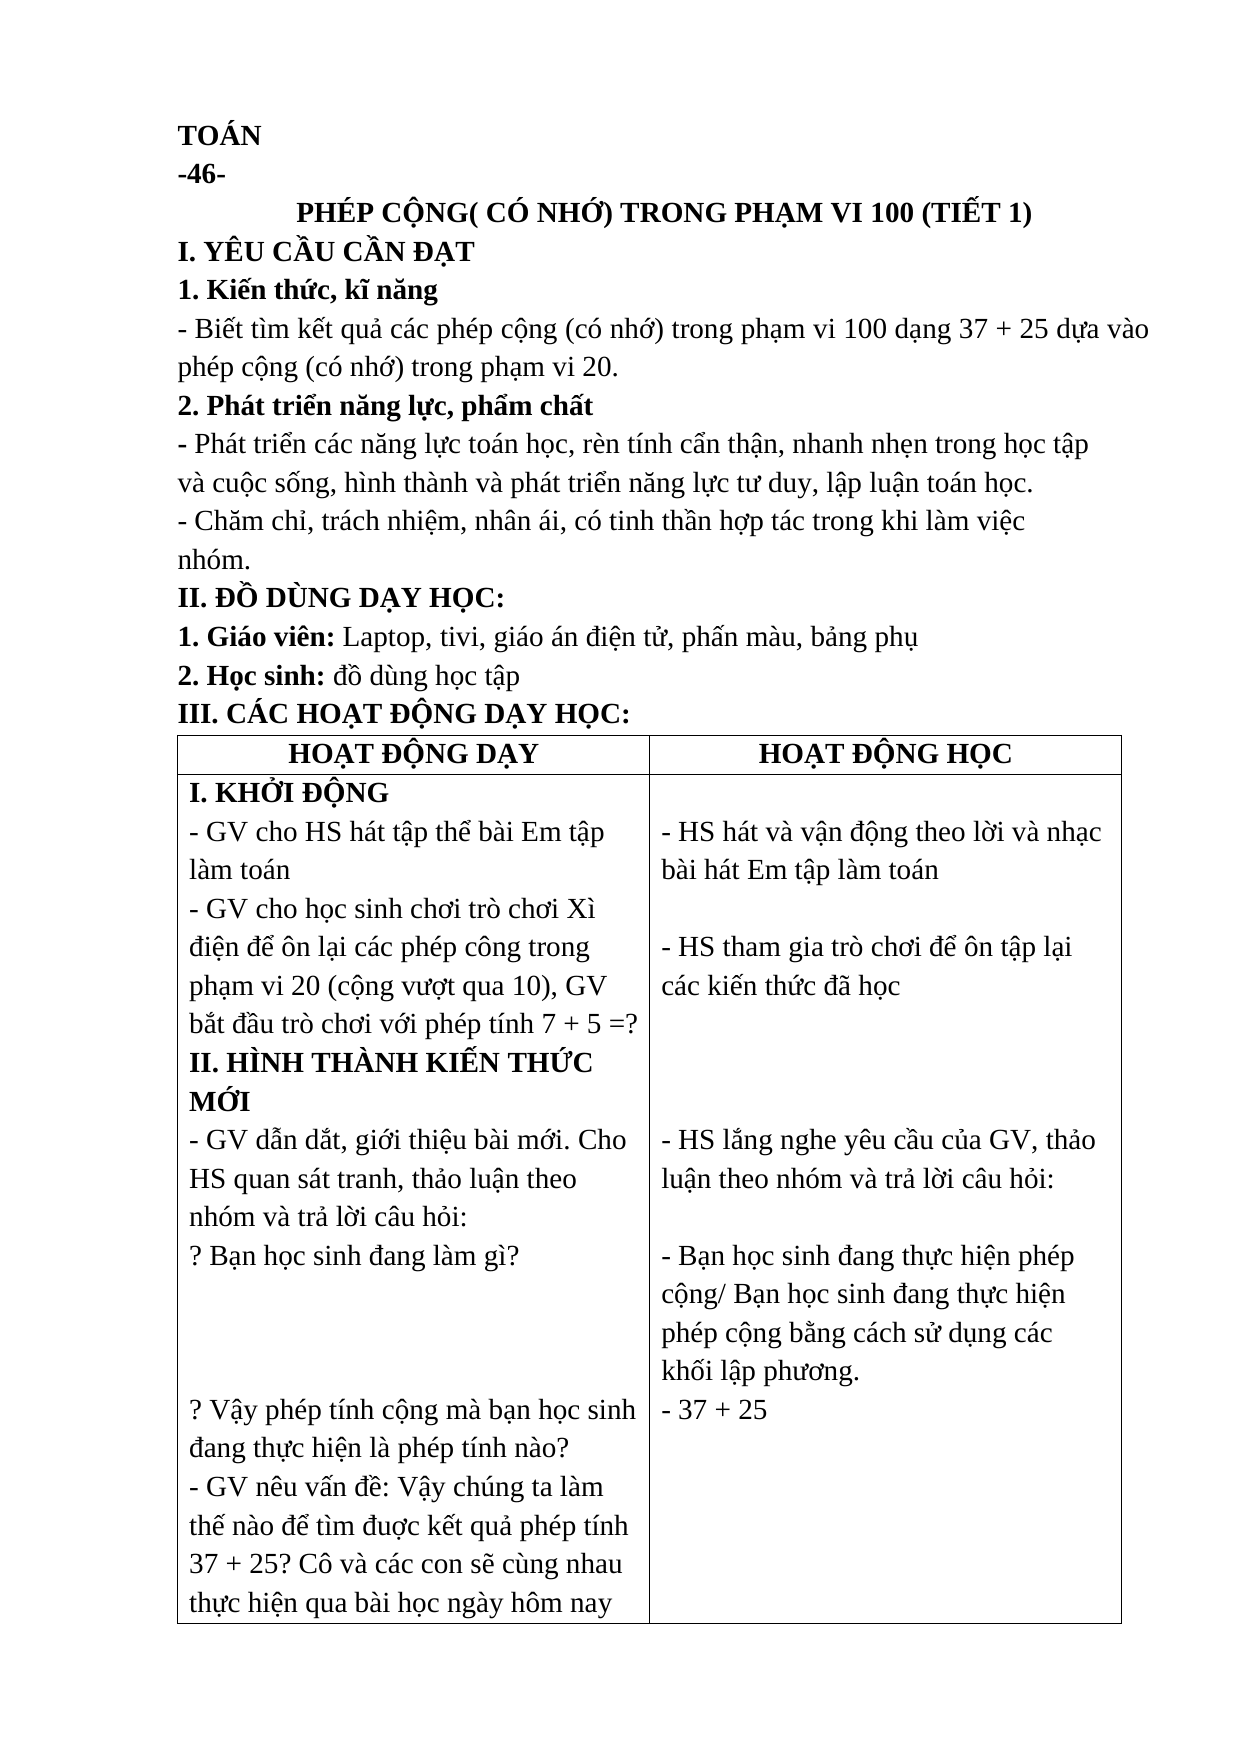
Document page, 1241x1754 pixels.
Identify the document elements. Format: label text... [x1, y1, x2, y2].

text 2. Phát triển năng lực, phẩm chất [177, 388, 1106, 421]
text - Chăm chỉ, trách nhiệm, nhân ái, có tinh thần hợp tác trong khi làm việc nhóm. [177, 503, 1106, 576]
text PHÉP CỘNG( CÓ NHỚ) TRONG PHẠM VI 100 (TIẾT 1) [177, 195, 1152, 229]
text II. ĐỒ dùng dẠy hỌc: [177, 581, 1152, 614]
text III. Các HOẠT đỘng dẠy hỌc: [177, 696, 1152, 730]
text - Biết tìm kết quả các phép cộng (có nhớ) trong phạm vi 100 dạng 37 + 25 dựa vào phép cộng (có nhớ) trong phạm vi 20. [177, 311, 1152, 383]
text 1. Giáo viên: Laptop, tivi, giáo án điện tử, phấn màu, bảng phụ [177, 619, 1152, 653]
text -46- [177, 157, 1152, 190]
text I. YÊU CẦU CẦN ĐẠT [177, 234, 1152, 267]
table_header HOẠT ĐỘNG DẠY [178, 736, 649, 774]
text 2. Học sinh: đồ dùng học tập [177, 658, 1152, 691]
text - Phát triển các năng lực toán học, rèn tính cẩn thận, nhanh nhẹn trong học tập và cuộc sống, hình thành và phát triển năng lực tư duy, lập luận toán học. [177, 426, 1106, 498]
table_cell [650, 775, 1121, 1623]
text 1. Kiến thức, kĩ năng [177, 272, 1152, 306]
text TOÁN [177, 118, 1152, 152]
table_header HOẠT ĐỘNG HỌC [650, 736, 1121, 774]
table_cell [178, 775, 649, 1623]
